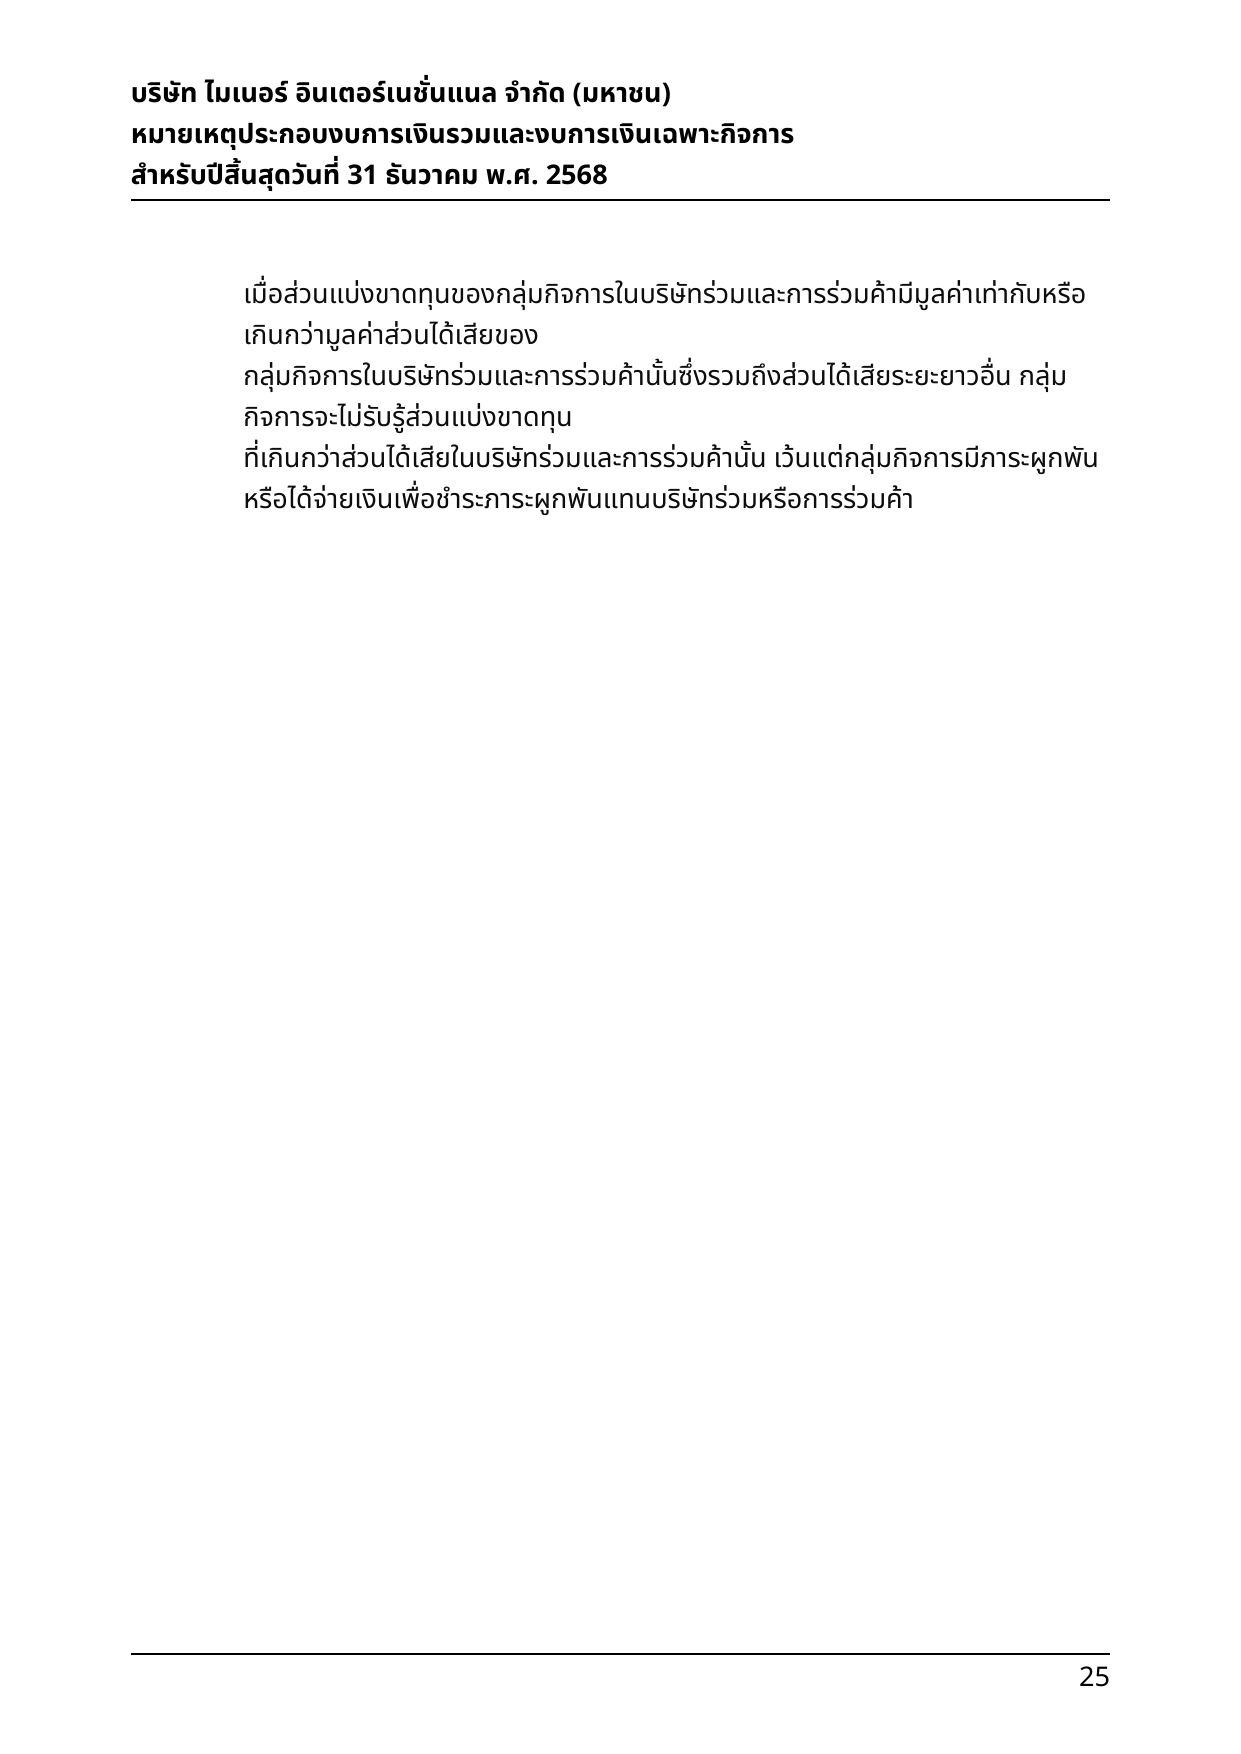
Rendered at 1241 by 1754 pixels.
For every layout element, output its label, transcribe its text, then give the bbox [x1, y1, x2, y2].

text เมื่อส่วนแบ่งขาดทุนของกลุ่มกิจการในบริษัทร่วมและการร่วมค้ามีมูลค่าเท่ากับหรือเกินกว่ามูลค่าส่วนได้เสียของ กลุ่มกิจการในบริษัทร่วมและการร่วมค้านั้นซึ่งรวมถึงส่วนได้เสียระยะยาวอื่น กลุ่มกิจการจะไม่รับรู้ส่วนแบ่งขาดทุน ที่เกินกว่าส่วนได้เสียในบริษัทร่วมและการร่วมค้านั้น เว้นแต่กลุ่มกิจการมีภาระผูกพันหรือได้จ่ายเงินเพื่อชำระภาระผูกพันแทนบริษัทร่วมหรือการร่วมค้า [243, 275, 1110, 520]
